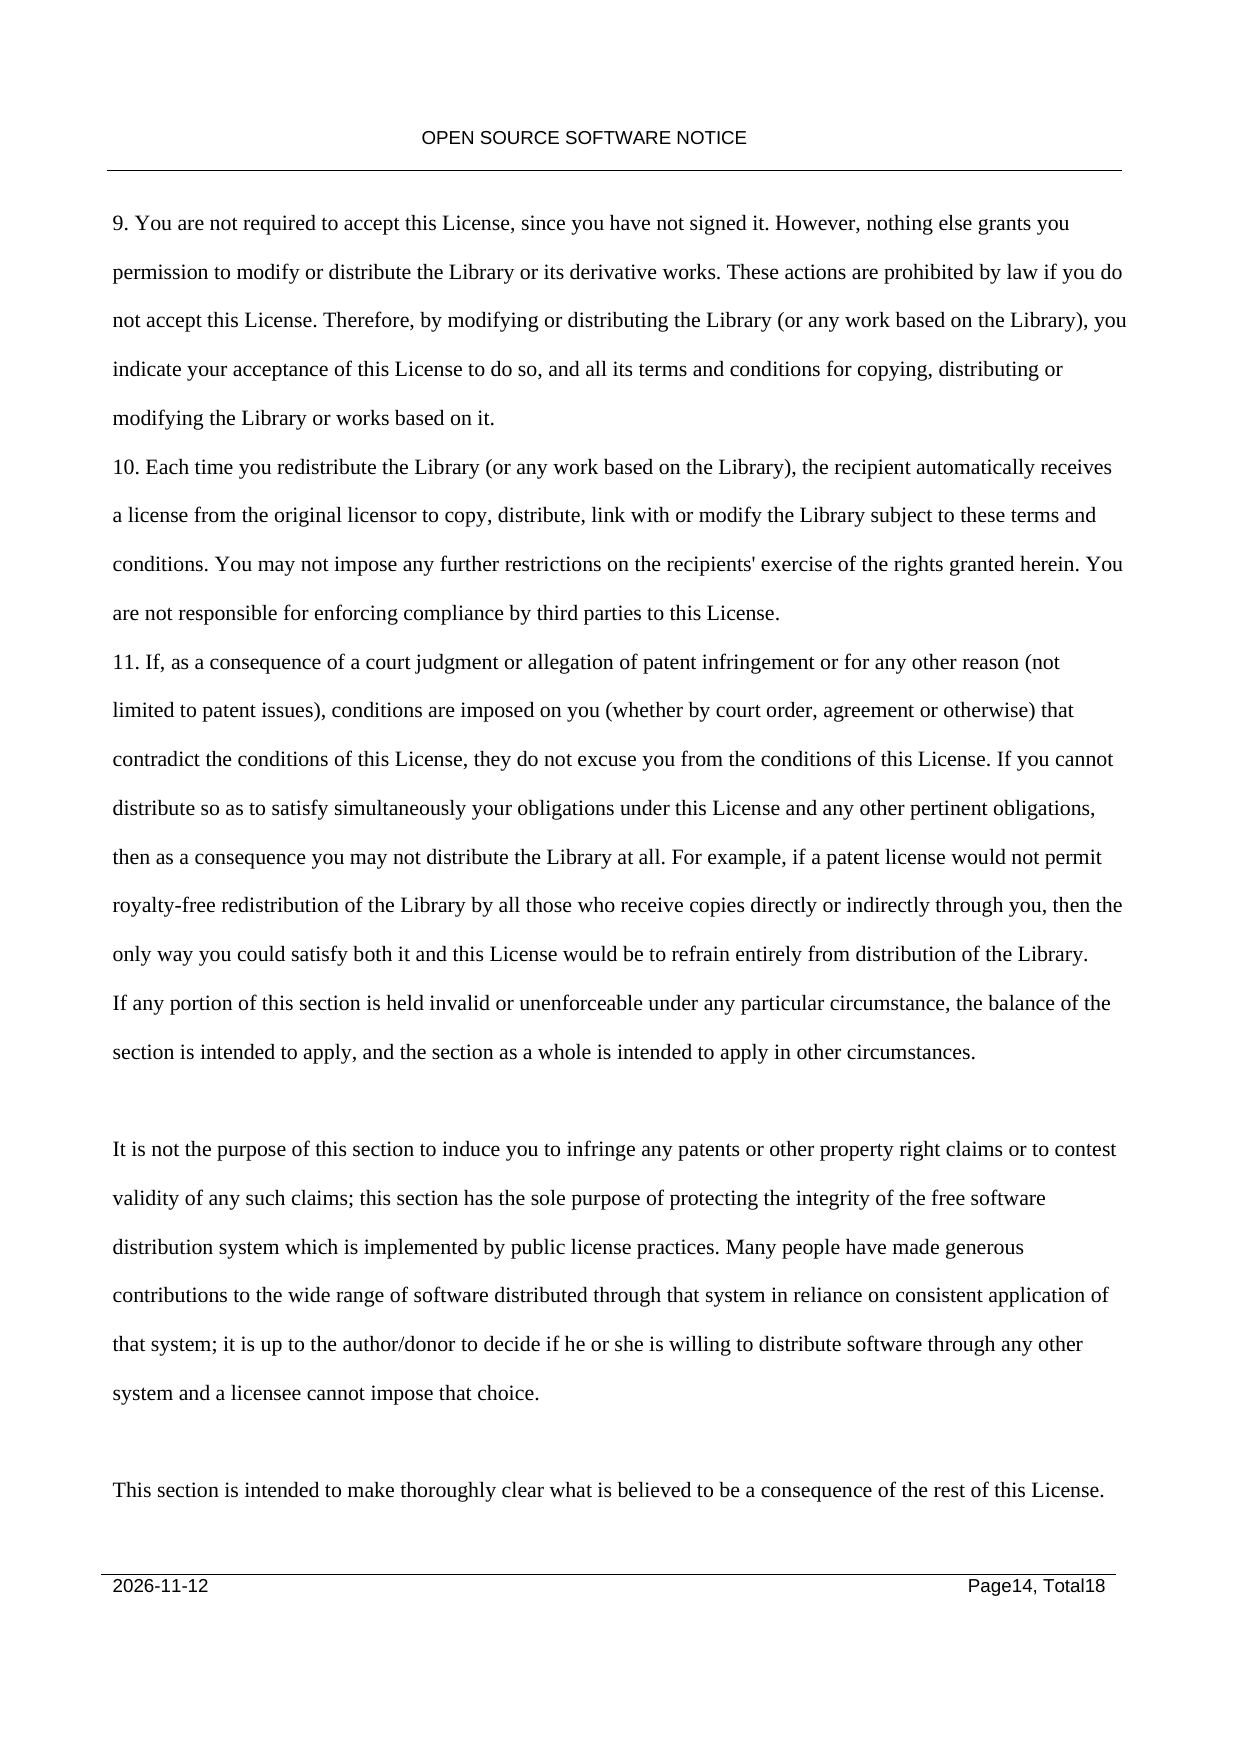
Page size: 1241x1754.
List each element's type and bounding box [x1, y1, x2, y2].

text [112, 206, 1128, 1506]
